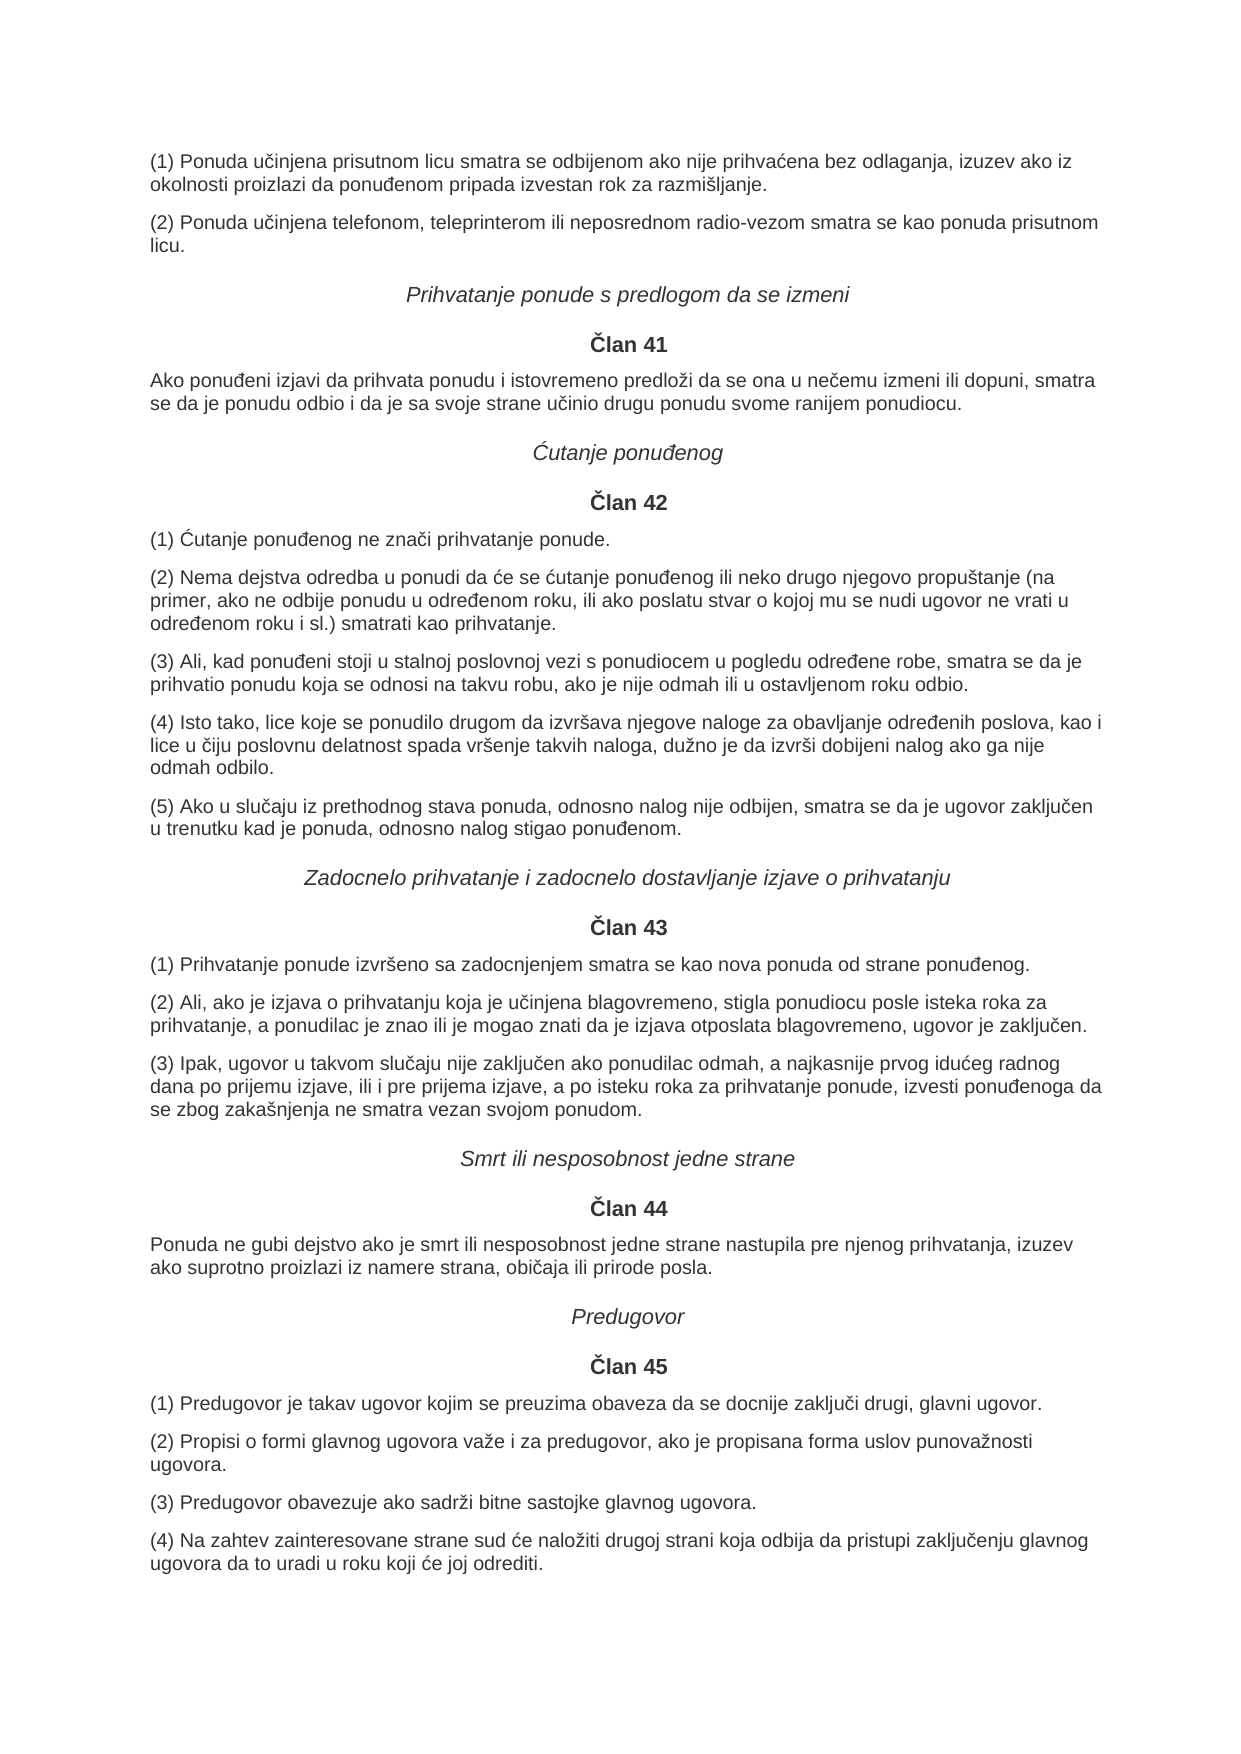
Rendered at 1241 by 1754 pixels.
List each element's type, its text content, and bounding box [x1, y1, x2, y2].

text Prihvatanje ponude s predlogom da se izmeni [150, 281, 1107, 307]
text (3) Ipak, ugovor u takvom slučaju nije zaključen ako ponudilac odmah, a najkasnije prvog idućeg radnog dana po prijemu izjave, ili i pre prijema izjave, a po isteku roka za prihvatanje ponude, izvesti ponuđenoga da se zbog zakašnjenja ne smatra vezan svojom ponudom. [150, 1052, 1107, 1120]
text Smrt ili nesposobnost jedne strane [150, 1145, 1107, 1171]
text (4) Na zahtev zainteresovane strane sud će naložiti drugoj strani koja odbija da pristupi zaključenju glavnog ugovora da to uradi u roku koji će joj odrediti. [150, 1529, 1107, 1575]
text (2) Nema dejstva odredba u ponudi da će se ćutanje ponuđenog ili neko drugo njegovo propuštanje (na primer, ako ne odbije ponudu u određenom roku, ili ako poslatu stvar o kojoj mu se nudi ugovor ne vrati u određenom roku i sl.) smatrati kao prihvatanje. [150, 566, 1107, 634]
text Ako ponuđeni izjavi da prihvata ponudu i istovremeno predloži da se ona u nečemu izmeni ili dopuni, smatra se da je ponudu odbio i da je sa svoje strane učinio drugu ponudu svome ranijem ponudiocu. [150, 369, 1107, 415]
text Član 41 [150, 332, 1107, 357]
text (3) Ali, kad ponuđeni stoji u stalnoj poslovnoj vezi s ponudiocem u pogledu određene robe, smatra se da je prihvatio ponudu koja se odnosi na takvu robu, ako je nije odmah ili u ostavljenom roku odbio. [150, 650, 1107, 695]
text Član 42 [150, 490, 1107, 515]
text Ćutanje ponuđenog [150, 440, 1107, 465]
text (1) Predugovor je takav ugovor kojim se preuzima obaveza da se docnije zaključi drugi, glavni ugovor. [150, 1392, 1107, 1414]
text (4) Isto tako, lice koje se ponudilo drugom da izvršava njegove naloge za obavljanje određenih poslova, kao i lice u čiju poslovnu delatnost spada vršenje takvih naloga, dužno je da izvrši dobijeni nalog ako ga nije odmah odbilo. [150, 711, 1107, 779]
text (3) Predugovor obavezuje ako sadrži bitne sastojke glavnog ugovora. [150, 1491, 1107, 1514]
text Član 43 [150, 915, 1107, 940]
text (2) Propisi o formi glavnog ugovora važe i za predugovor, ako je propisana forma uslov punovažnosti ugovora. [150, 1430, 1107, 1475]
text Zadocnelo prihvatanje i zadocnelo dostavljanje izjave o prihvatanju [150, 865, 1107, 890]
text (1) Ćutanje ponuđenog ne znači prihvatanje ponude. [150, 528, 1107, 550]
text Član 44 [150, 1196, 1107, 1221]
text (2) Ali, ako je izjava o prihvatanju koja je učinjena blagovremeno, stigla ponudiocu posle isteka roka za prihvatanje, a ponudilac je znao ili je mogao znati da je izjava otposlata blagovremeno, ugovor je zaključen. [150, 991, 1107, 1037]
text (1) Prihvatanje ponude izvršeno sa zadocnjenjem smatra se kao nova ponuda od strane ponuđenog. [150, 953, 1107, 976]
text Ponuda ne gubi dejstvo ako je smrt ili nesposobnost jedne strane nastupila pre njenog prihvatanja, izuzev ako suprotno proizlazi iz namere strana, običaja ili prirode posla. [150, 1233, 1107, 1279]
text (5) Ako u slučaju iz prethodnog stava ponuda, odnosno nalog nije odbijen, smatra se da je ugovor zaključen u trenutku kad je ponuda, odnosno nalog stigao ponuđenom. [150, 794, 1107, 840]
text Član 45 [150, 1354, 1107, 1379]
text (2) Ponuda učinjena telefonom, teleprinterom ili neposrednom radio-vezom smatra se kao ponuda prisutnom licu. [150, 211, 1107, 256]
text (1) Ponuda učinjena prisutnom licu smatra se odbijenom ako nije prihvaćena bez odlaganja, izuzev ako iz okolnosti proizlazi da ponuđenom pripada izvestan rok za razmišljanje. [150, 150, 1107, 195]
text Predugovor [150, 1304, 1107, 1329]
